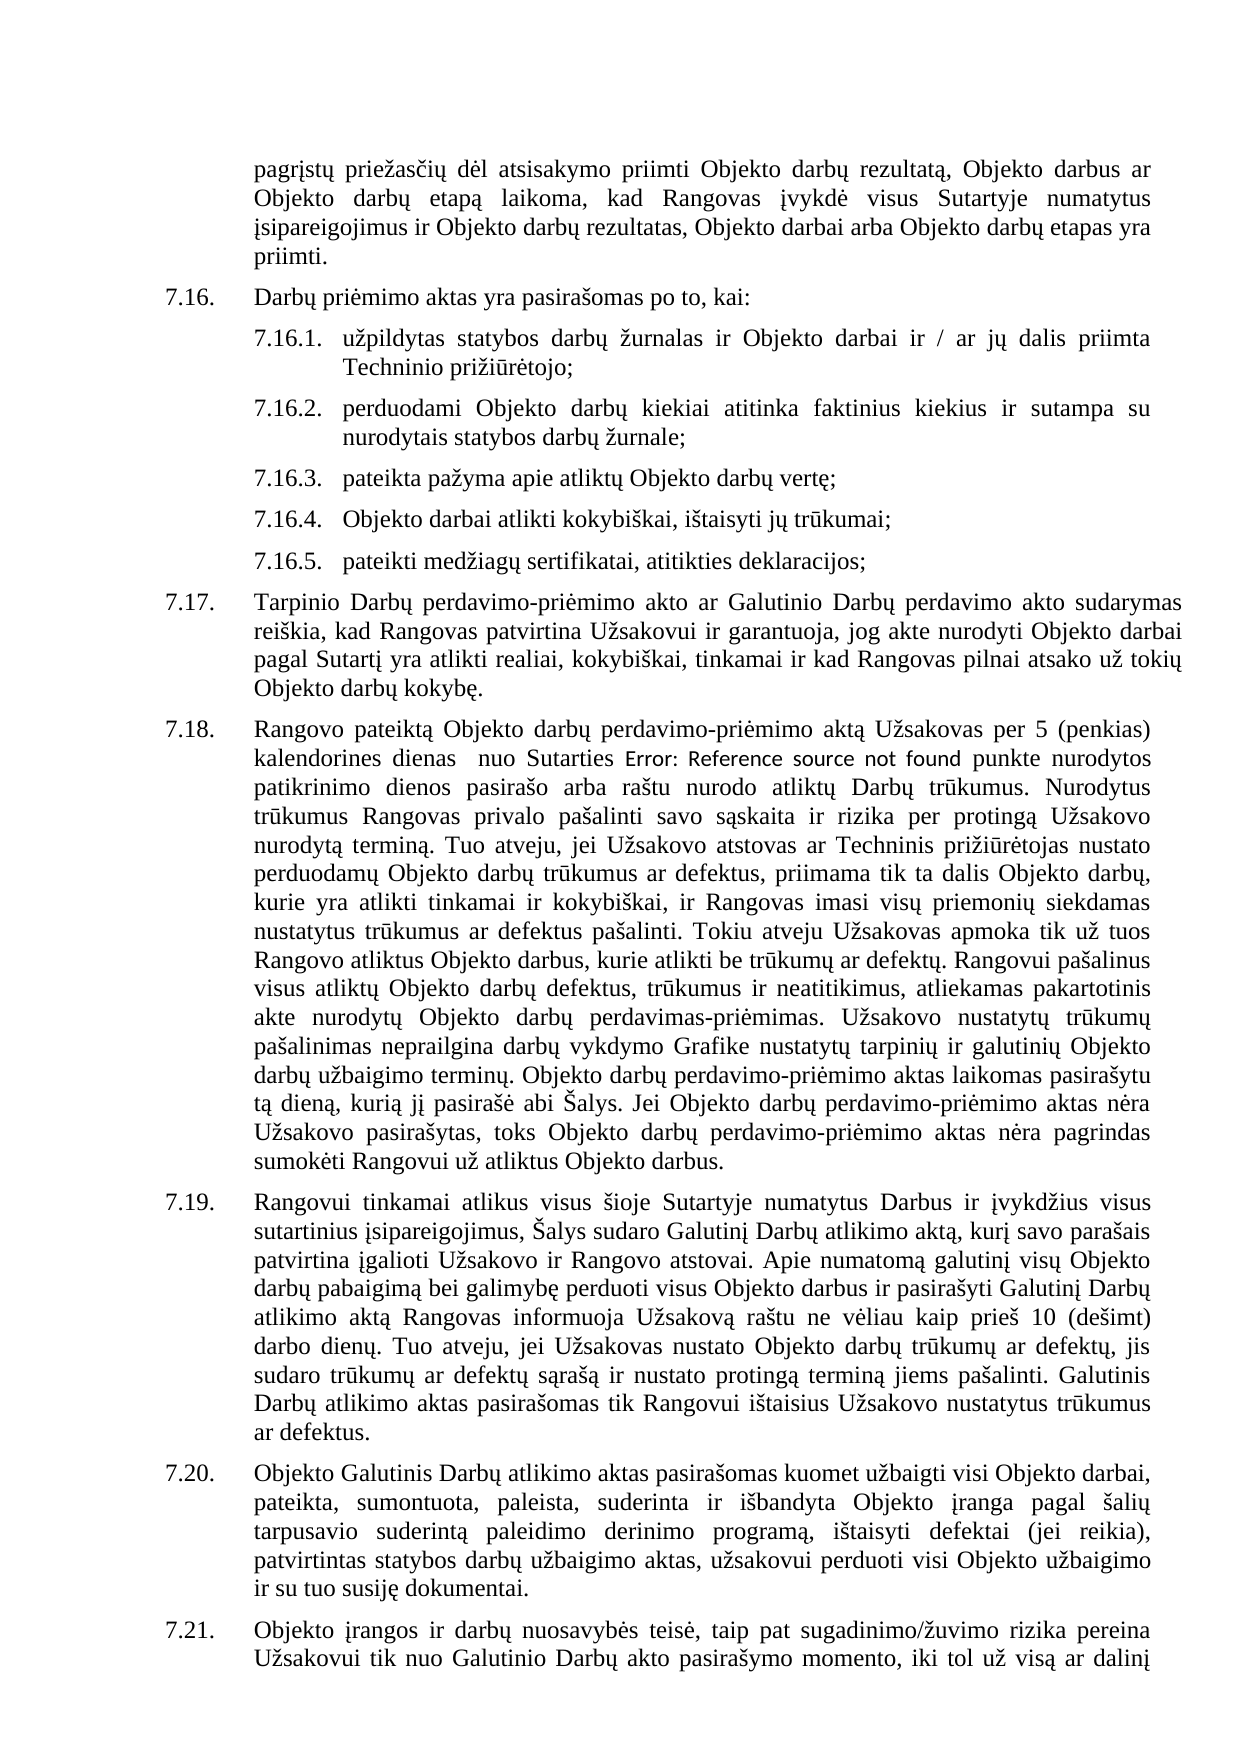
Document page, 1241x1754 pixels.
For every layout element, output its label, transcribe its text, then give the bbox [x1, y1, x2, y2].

title užpildytas statybos darbų žurnalas ir Objekto darbai ir / ar jų dalis priimta Techninio prižiūrėtojo; [254, 323, 1152, 381]
title pateikta pažyma apie atliktų Objekto darbų vertę; [254, 463, 1152, 492]
title Tarpinio Darbų perdavimo-priėmimo akto ar Galutinio Darbų perdavimo akto sudarymas reiškia, kad Rangovas patvirtina Užsakovui ir garantuoja, jog akte nurodyti Objekto darbai pagal Sutartį yra atlikti realiai, kokybiškai, tinkamai ir kad Rangovas pilnai atsako už tokių Objekto darbų kokybę. [165, 587, 1183, 702]
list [165, 1615, 1152, 1672]
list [165, 154, 1152, 269]
title pateikti medžiagų sertifikatai, atitikties deklaracijos; [254, 546, 1152, 574]
list Rangovui tinkamai atlikus visus šioje Sutartyje numatytus Darbus ir įvykdžius visus sutartinius įsipareigojimus, Šalys sudaro Galutinį Darbų atlikimo aktą, kurį savo parašais patvirtina įgalioti Užsakovo ir Rangovo atstovai. Apie numatomą galutinį visų Objekto darbų pabaigimą bei galimybę perduoti visus Objekto darbus ir pasirašyti Galutinį Darbų atlikimo aktą Rangovas informuoja Užsakovą raštu ne vėliau kaip prieš 10 (dešimt) darbo dienų. Tuo atveju, jei Užsakovas nustato Objekto darbų trūkumų ar defektų, jis sudaro trūkumų ar defektų sąrašą ir nustato protingą terminą jiems pašalinti. Galutinis Darbų atlikimo aktas pasirašomas tik Rangovui ištaisius Užsakovo nustatytus trūkumus ar defektus. [165, 1187, 1152, 1446]
title Objekto darbai atlikti kokybiškai, ištaisyti jų trūkumai; [254, 504, 1152, 533]
title Darbų priėmimo aktas yra pasirašomas po to, kai: [165, 282, 1183, 311]
title perduodami Objekto darbų kiekiai atitinka faktinius kiekius ir sutampa su nurodytais statybos darbų žurnale; [254, 393, 1152, 451]
list Objekto Galutinis Darbų atlikimo aktas pasirašomas kuomet užbaigti visi Objekto darbai, pateikta, sumontuota, paleista, suderinta ir išbandyta Objekto įranga pagal šalių tarpusavio suderintą paleidimo derinimo programą, ištaisyti defektai (jei reikia), patvirtintas statybos darbų užbaigimo aktas, užsakovui perduoti visi Objekto užbaigimo ir su tuo susiję dokumentai. [165, 1458, 1152, 1602]
